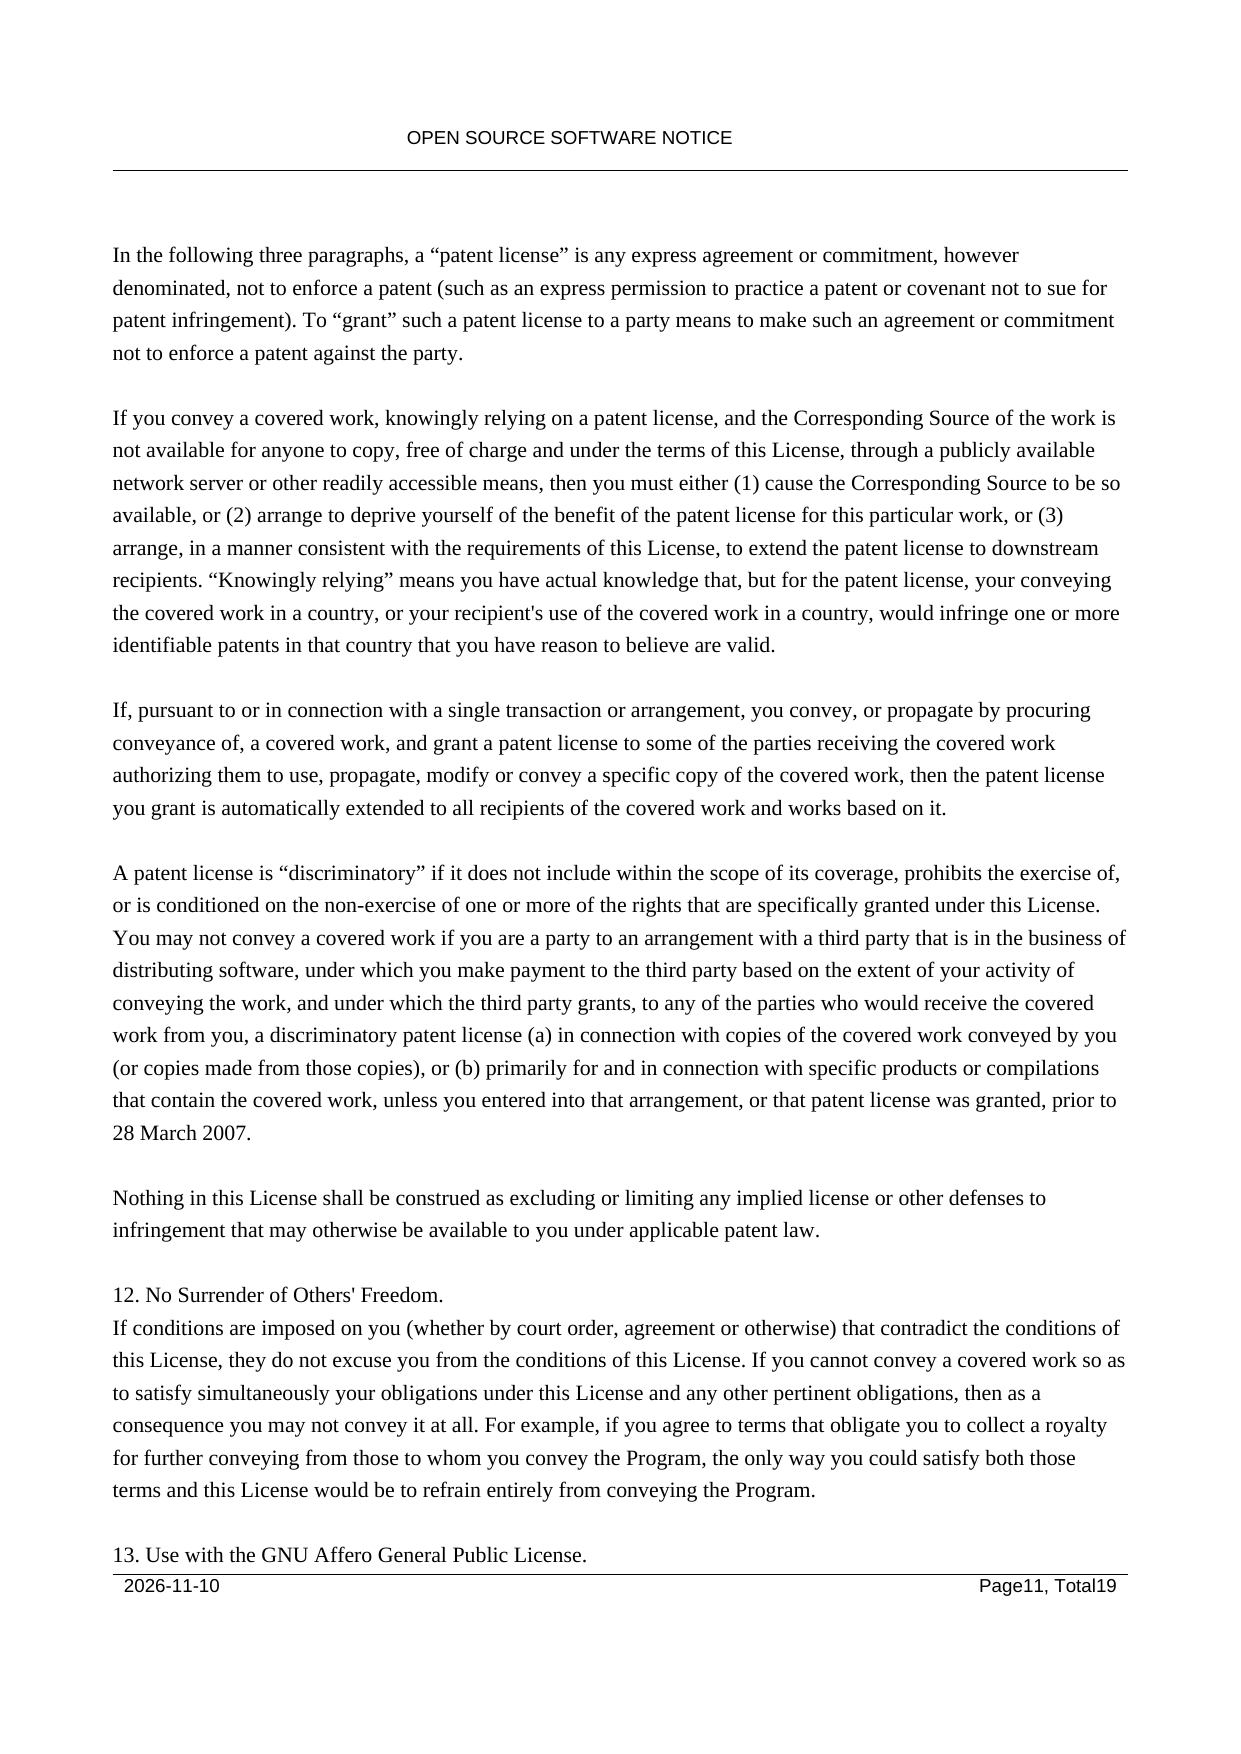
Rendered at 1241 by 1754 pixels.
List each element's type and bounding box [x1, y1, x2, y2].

text [112, 206, 1128, 1571]
